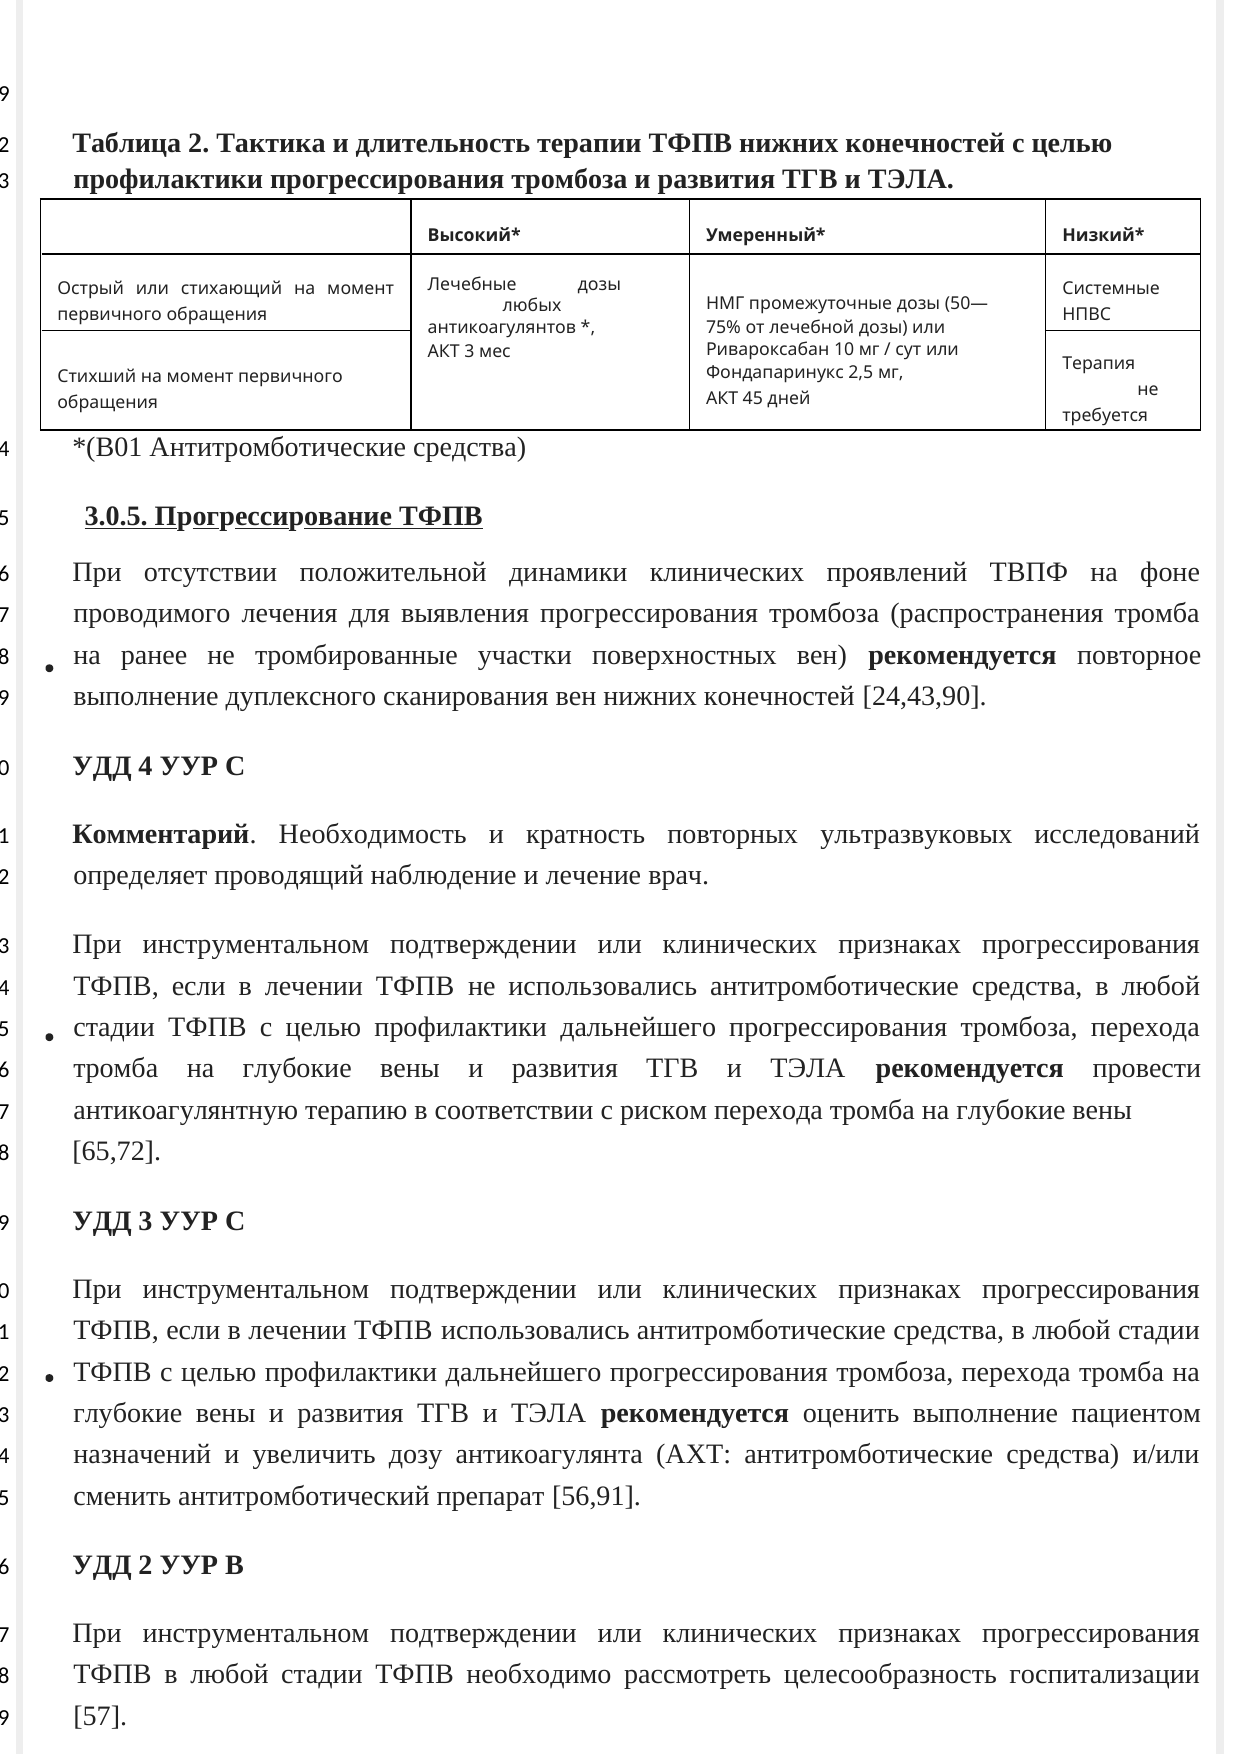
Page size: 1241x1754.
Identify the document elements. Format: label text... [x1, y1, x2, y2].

subtitle 3.0.5. Прогрессирование ТФПВ [84, 499, 1153, 532]
subtitle УДД 4 УУР С [37, 748, 1201, 781]
table_cell Стихший на момент первичного обращения [41, 331, 410, 429]
table_header Высокий* [412, 200, 689, 253]
table_header Умеренный* [690, 200, 1045, 253]
text *(B01 Антитромботические средства) [39, 430, 1201, 463]
subtitle УДД 3 УУР C [37, 1203, 1201, 1236]
text Таблица 2. Тактика и длительность терапии ТФПВ нижних конечностей с целью профилактики прогрессирования тромбоза и развития ТГВ и ТЭЛА. [37, 127, 1201, 194]
text При инструментальном подтверждении или клинических признаках прогрессирования ТФПВ в любой стадии ТФПВ необходимо рассмотреть целесообразность госпитализации [57]. [39, 1616, 1201, 1731]
table_header [41, 200, 410, 253]
subtitle УДД 2 УУР B [37, 1548, 1201, 1580]
text Комментарий. Необходимость и кратность повторных ультразвуковых исследований определяет проводящий наблюдение и лечение врач. [39, 817, 1201, 891]
table_cell Острый или стихающий на момент первичного обращения [41, 254, 410, 330]
text При инструментальном подтверждении или клинических признаках прогрессирования ТФПВ, если в лечении ТФПВ не использовались антитромботические средства, в любой стадии ТФПВ с целью профилактики дальнейшего прогрессирования тромбоза, перехода тромба на глубокие вены и развития ТГВ и ТЭЛА рекомендуется провести антикоагулянтную терапию в соответствии с риском перехода тромба на глубокие вены [39, 927, 1201, 1125]
text [65,72]. [39, 1134, 1201, 1167]
table_cell Системные НПВС [1046, 255, 1200, 330]
text При отсутствии положительной динамики клинических проявлений ТВПФ на фоне проводимого лечения для выявления прогрессирования тромбоза (распространения тромба на ранее не тромбированные участки поверхностных вен) рекомендуется повторное выполнение дуплексного сканирования вен нижних конечностей [24,43,90]. [39, 555, 1201, 712]
table_header Низкий* [1046, 200, 1200, 253]
table_cell Лечебные дозы любых антикоагулянтов *, АКТ 3 мес [412, 255, 689, 429]
text При инструментальном подтверждении или клинических признаках прогрессирования ТФПВ, если в лечении ТФПВ использовались антитромботические средства, в любой стадии ТФПВ с целью профилактики дальнейшего прогрессирования тромбоза, перехода тромба на глубокие вены и развития ТГВ и ТЭЛА рекомендуется оценить выполнение пациентом назначений и увеличить дозу антикоагулянта (АХТ: антитромботические средства) и/или сменить антитромботический препарат [56,91]. [39, 1272, 1201, 1511]
table_cell Терапия не требуется [1046, 331, 1200, 429]
table_cell НМГ промежуточные дозы (50— 75% от лечебной дозы) или Ривароксабан 10 мг / сут или Фондапаринукс 2,5 мг, АКТ 45 дней [690, 255, 1045, 429]
